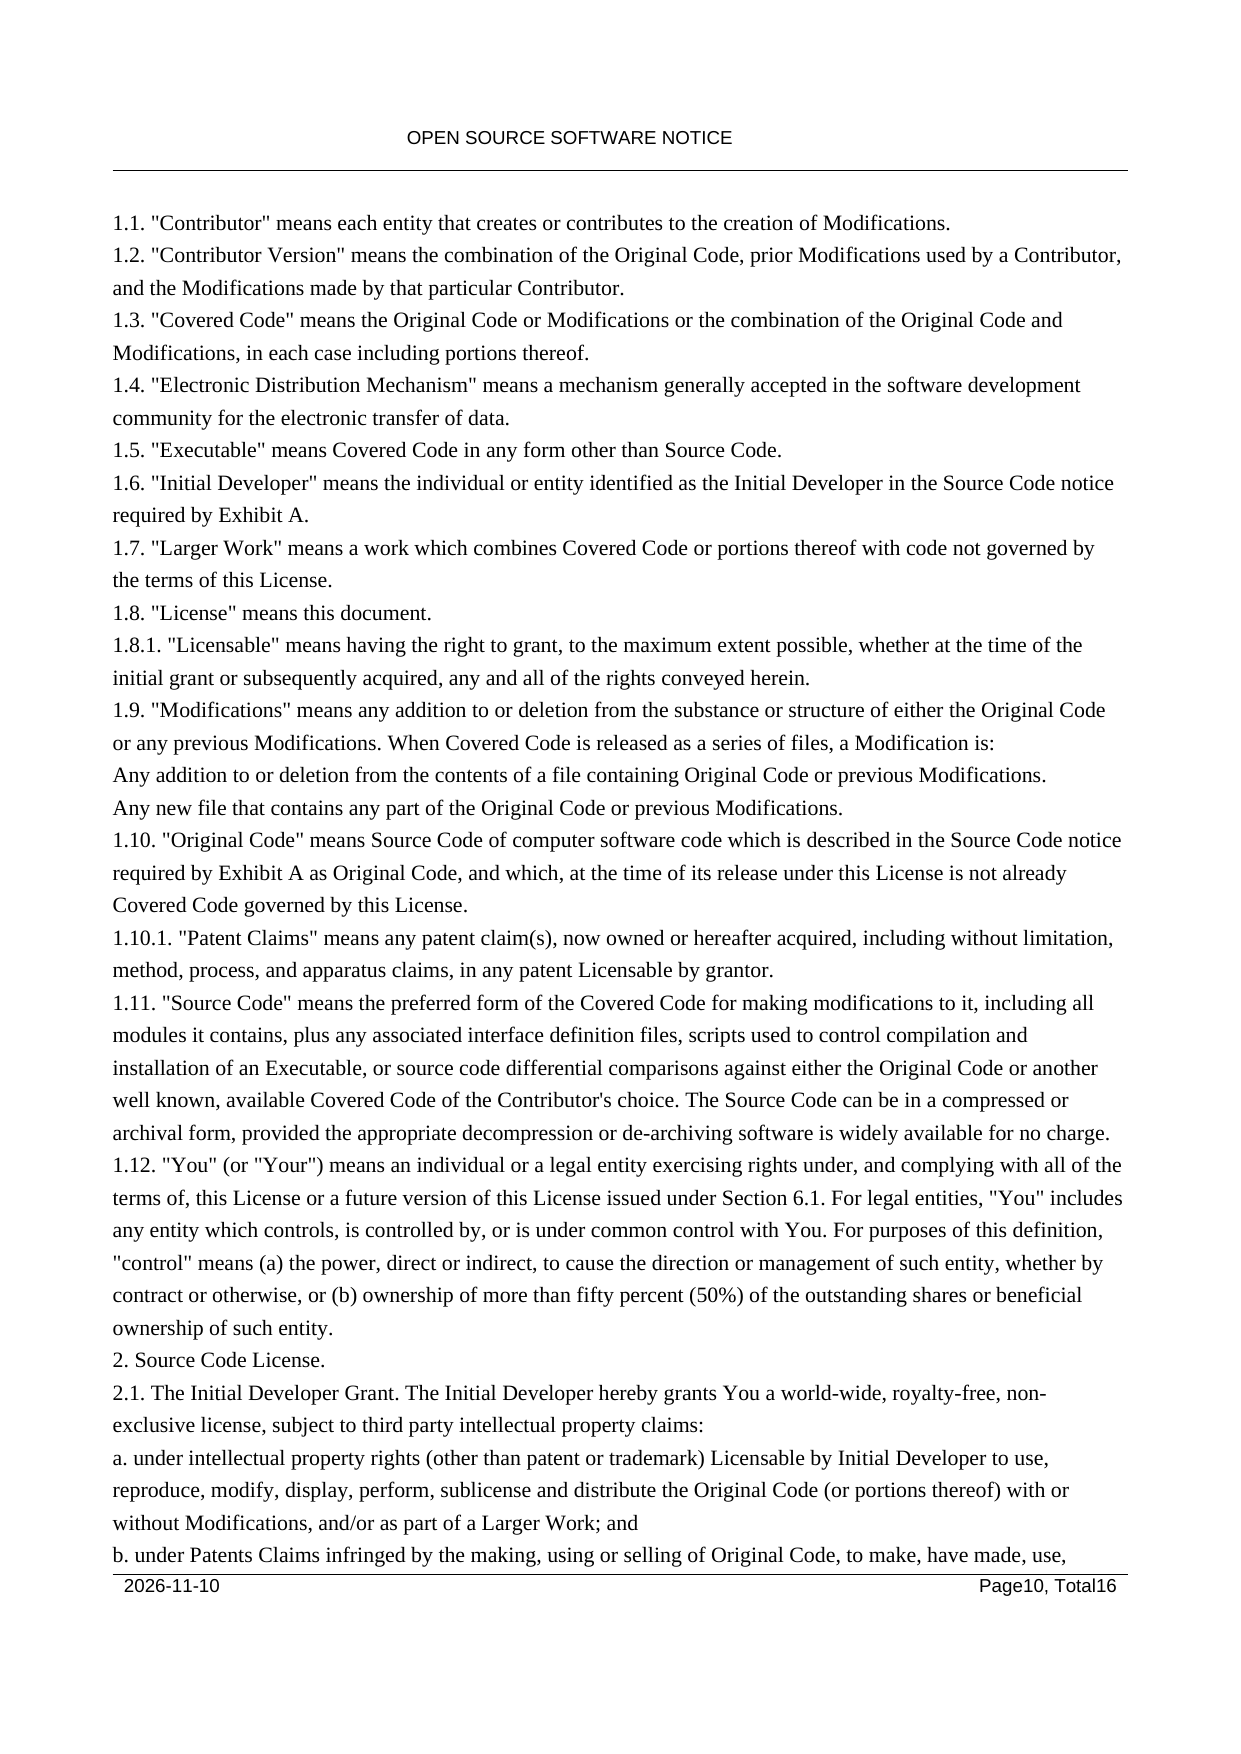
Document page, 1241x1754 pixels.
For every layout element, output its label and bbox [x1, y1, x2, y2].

text [112, 206, 1128, 1571]
